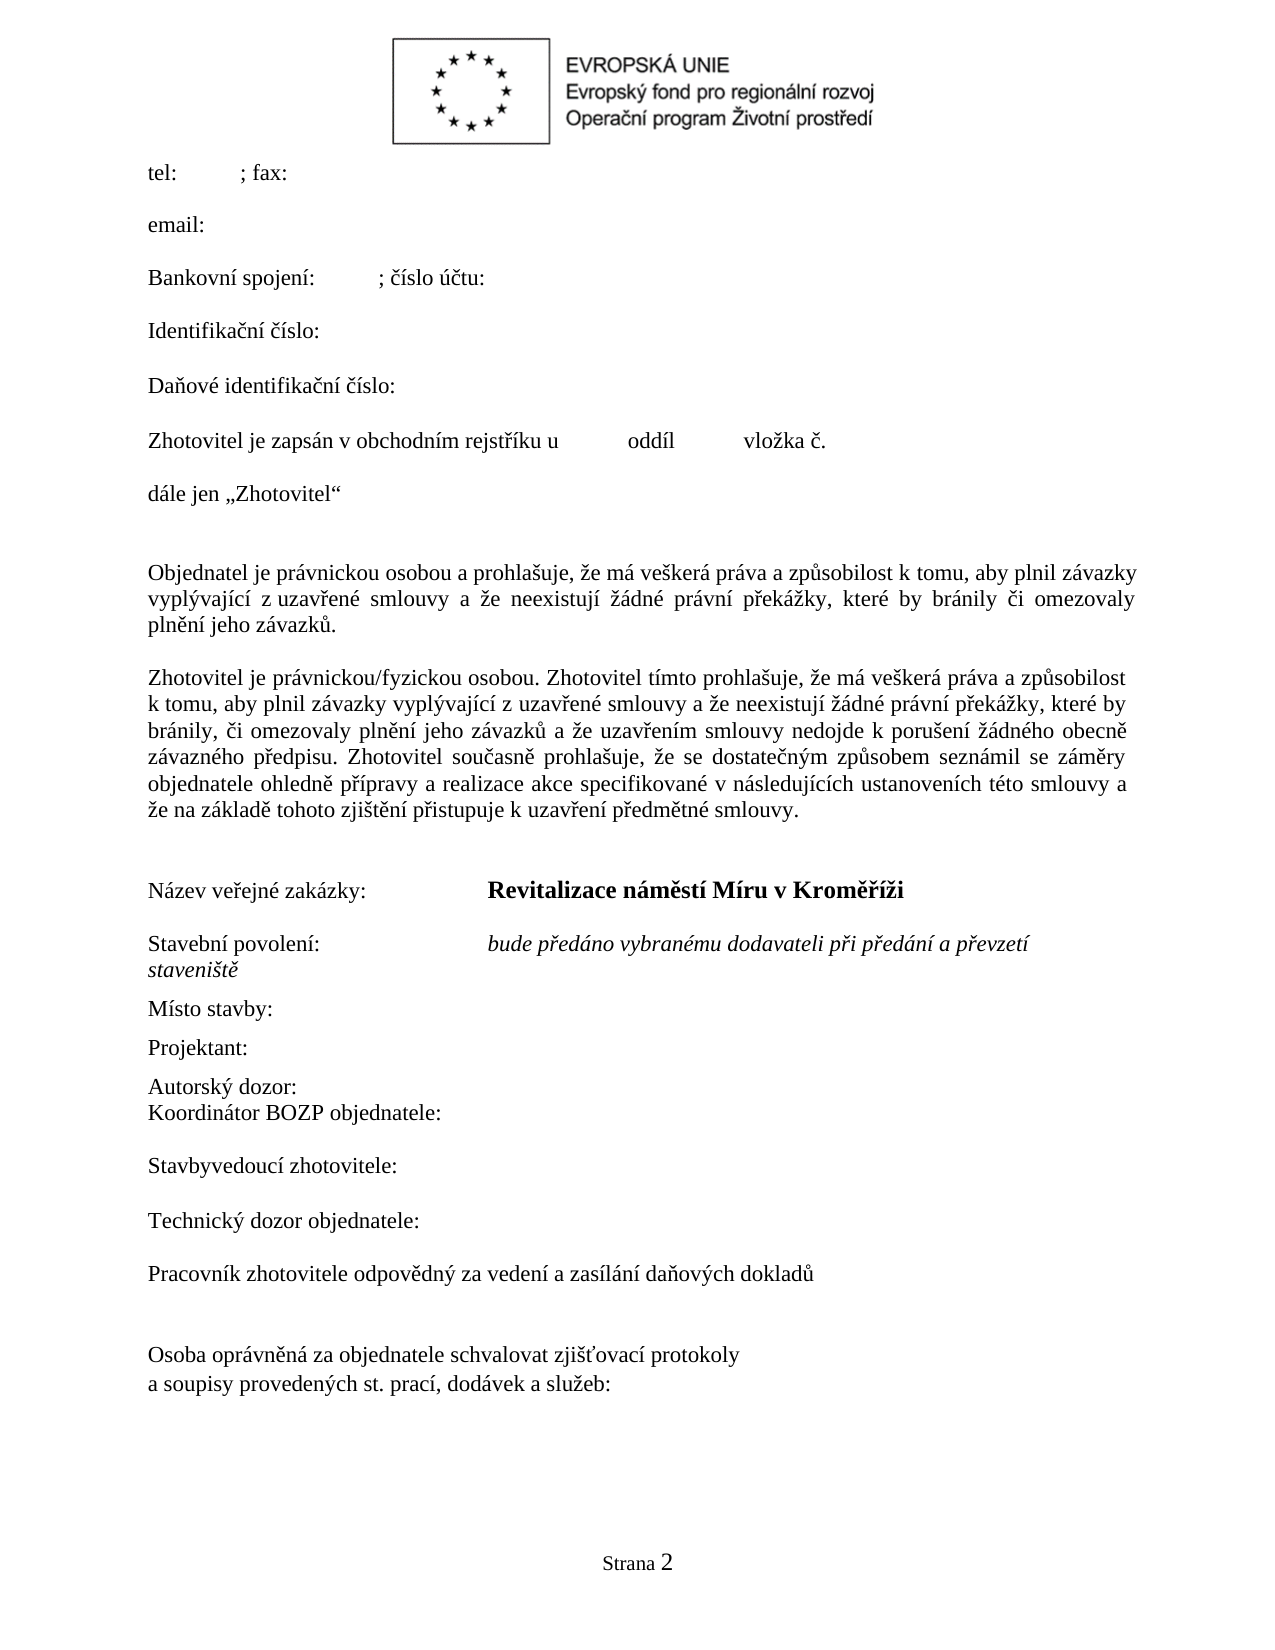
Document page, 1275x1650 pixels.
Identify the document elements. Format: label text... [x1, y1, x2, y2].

text Stavbyvedoucí zhotovitele: [148, 1152, 1127, 1178]
text Osoba oprávněná za objednatele schvalovat zjišťovací protokoly [148, 1341, 1137, 1368]
text Pracovník zhotovitele odpovědný za vedení a zasílání daňových dokladů [148, 1260, 1127, 1286]
text Identifikační číslo: [148, 317, 1137, 343]
text Zhotovitel je zapsán v obchodním rejstříku u oddíl vložka č. [148, 427, 1137, 453]
text Autorský dozor: [148, 1073, 1127, 1099]
text Stavební povolení: bude předáno vybranému dodavateli při předání a převzetí staveniště [148, 930, 1127, 983]
text tel: ; fax: [148, 159, 1137, 185]
picture [387, 29, 888, 159]
text Koordinátor BOZP objednatele: [148, 1099, 1127, 1126]
text Zhotovitel je právnickou/fyzickou osobou. Zhotovitel tímto prohlašuje, že má veškerá práva a způsobilost k tomu, aby plnil závazky vyplývající z uzavřené smlouvy a že neexistují žádné právní překážky, které by bránily, či omezovaly plnění jeho závazků a že uzavřením smlouvy nedojde k porušení žádného obecně závazného předpisu. Zhotovitel současně prohlašuje, že se dostatečným způsobem seznámil se záměry objednatele ohledně přípravy a realizace akce specifikované v následujících ustanoveních této smlouvy a že na základě tohoto zjištění přistupuje k uzavření předmětné smlouvy. [148, 664, 1127, 822]
text a soupisy provedených st. prací, dodávek a služeb: [148, 1368, 1137, 1425]
text Místo stavby: [148, 995, 1127, 1022]
text Bankovní spojení: ; číslo účtu: [148, 264, 1137, 290]
text dále jen „Zhotovitel“ [148, 480, 1137, 506]
text Objednatel je právnickou osobou a prohlašuje, že má veškerá práva a způsobilost k tomu, aby plnil závazky vyplývající z uzavřené smlouvy a že neexistují žádné právní překážky, které by bránily či omezovaly plnění jeho závazků. [148, 559, 1137, 638]
text email: [148, 211, 1137, 238]
text Projektant: [148, 1034, 1127, 1061]
text Technický dozor objednatele: [148, 1205, 1127, 1233]
text Daňové identifikační číslo: [148, 372, 1137, 398]
text Název veřejné zakázky: Revitalizace náměstí Míru v Kroměříži [148, 875, 1127, 904]
